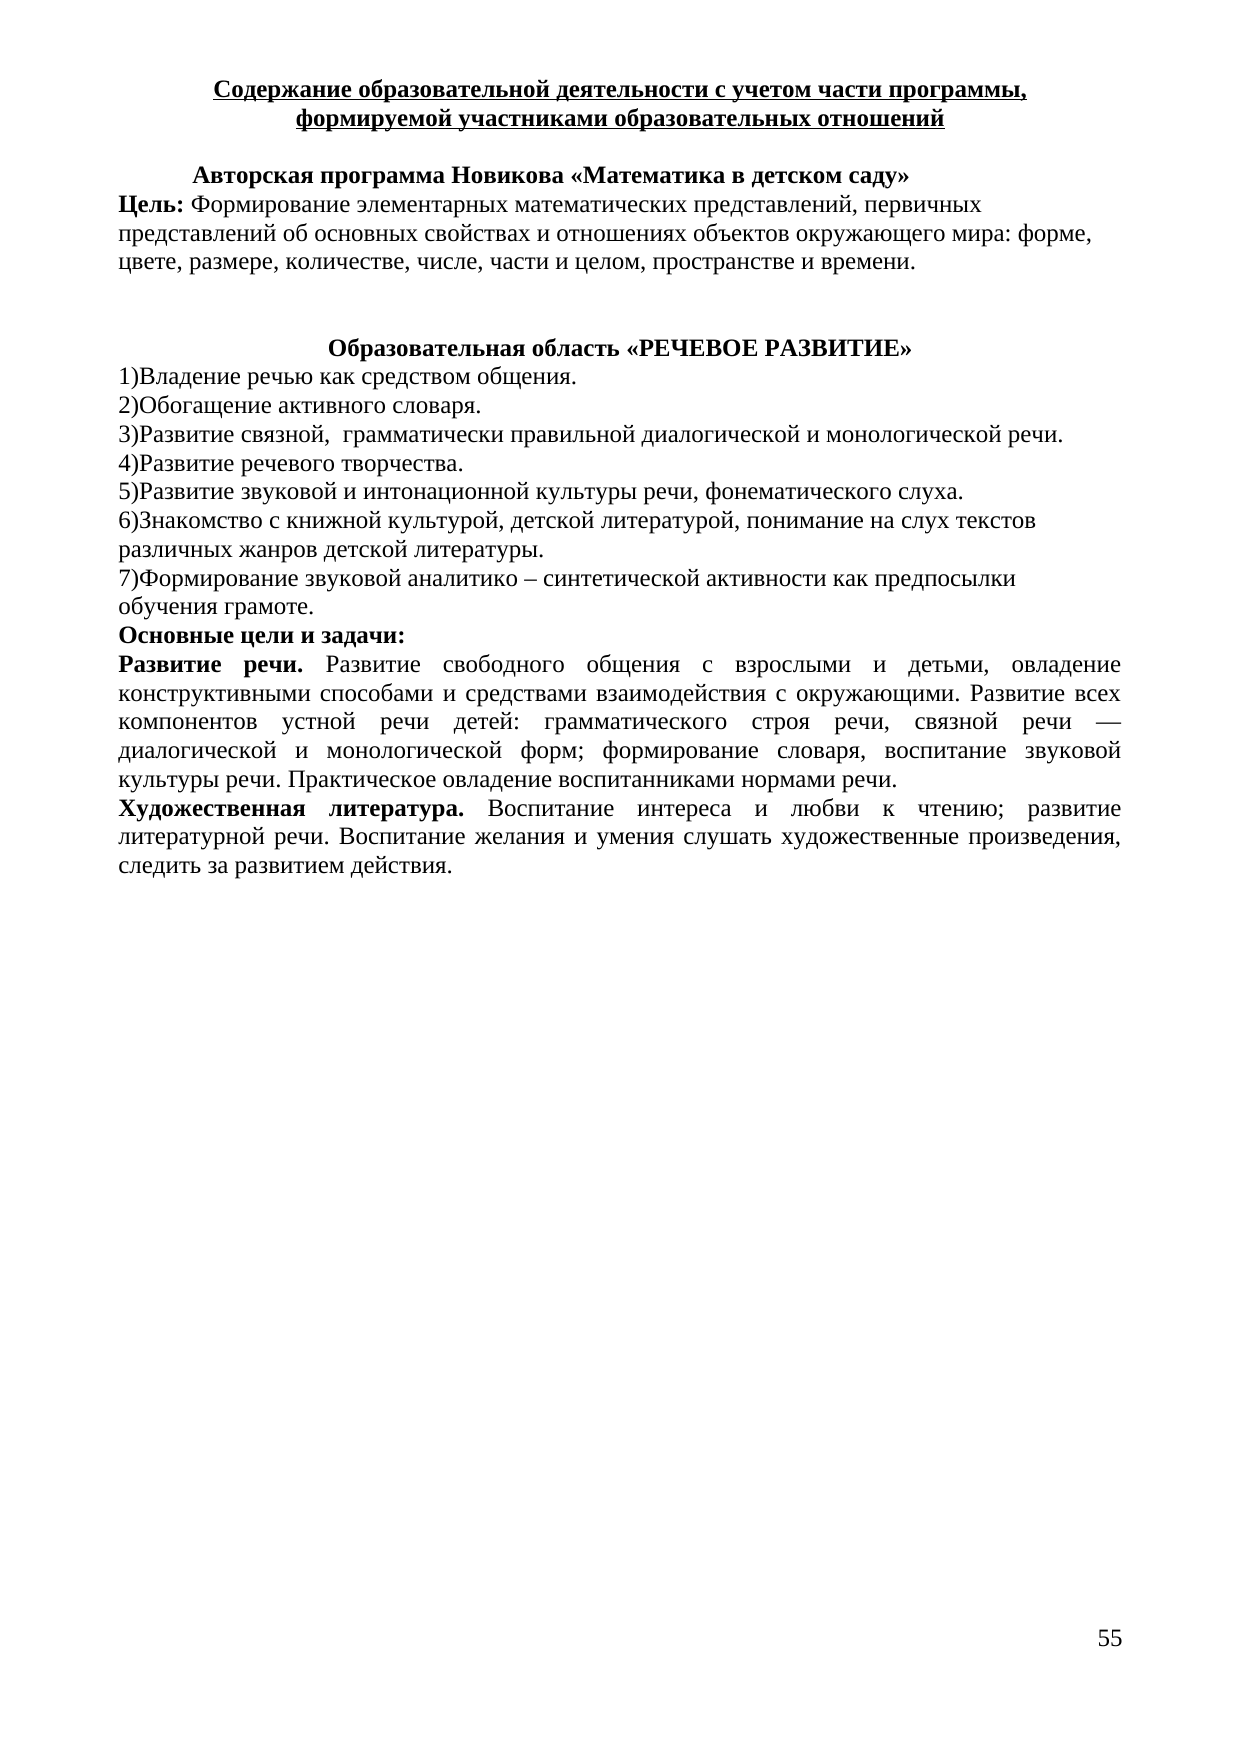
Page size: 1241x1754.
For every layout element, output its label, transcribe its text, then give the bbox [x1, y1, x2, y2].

text Цель: Формирование элементарных математических представлений, первичных представлений об основных свойствах и отношениях объектов окружающего мира: форме, цвете, размере, количестве, числе, части и целом, пространстве и времени. [118, 189, 1122, 275]
text 7)Формирование звуковой аналитико – синтетической активности как предпосылки обучения грамоте. [118, 563, 1096, 620]
text Художественная литература. Воспитание интереса и любви к чтению; развитие литературной речи. Воспитание желания и умения слушать художественные произведения, следить за развитием действия. [118, 793, 1122, 879]
text Авторская программа Новикова «Математика в детском саду» [118, 160, 1122, 189]
text Развитие речи. Развитие свободного общения с взрослыми и детьми, овладение конструктивными способами и средствами взаимодействия с окружающими. Развитие всех компонентов устной речи детей: грамматического строя речи, связной речи — диалогической и монологической форм; формирование словаря, воспитание звуковой культуры речи. Практическое овладение воспитанниками нормами речи. [118, 649, 1122, 793]
text формируемой участниками образовательных отношений [118, 103, 1122, 131]
text Содержание образовательной деятельности с учетом части программы, [118, 74, 1122, 103]
text 4)Развитие речевого творчества. [118, 448, 1096, 476]
text 6)Знакомство с книжной культурой, детской литературой, понимание на слух текстов различных жанров детской литературы. [118, 505, 1096, 563]
text 2)Обогащение активного словаря. [118, 390, 1096, 419]
text 5)Развитие звуковой и интонационной культуры речи, фонематического слуха. [118, 476, 1096, 505]
text Основные цели и задачи: [118, 620, 1122, 649]
text Образовательная область «РЕЧЕВОЕ РАЗВИТИЕ» [118, 333, 1122, 361]
text 1)Владение речью как средством общения. [118, 361, 1096, 390]
text 3)Развитие связной, грамматически правильной диалогической и монологической речи. [118, 419, 1096, 448]
